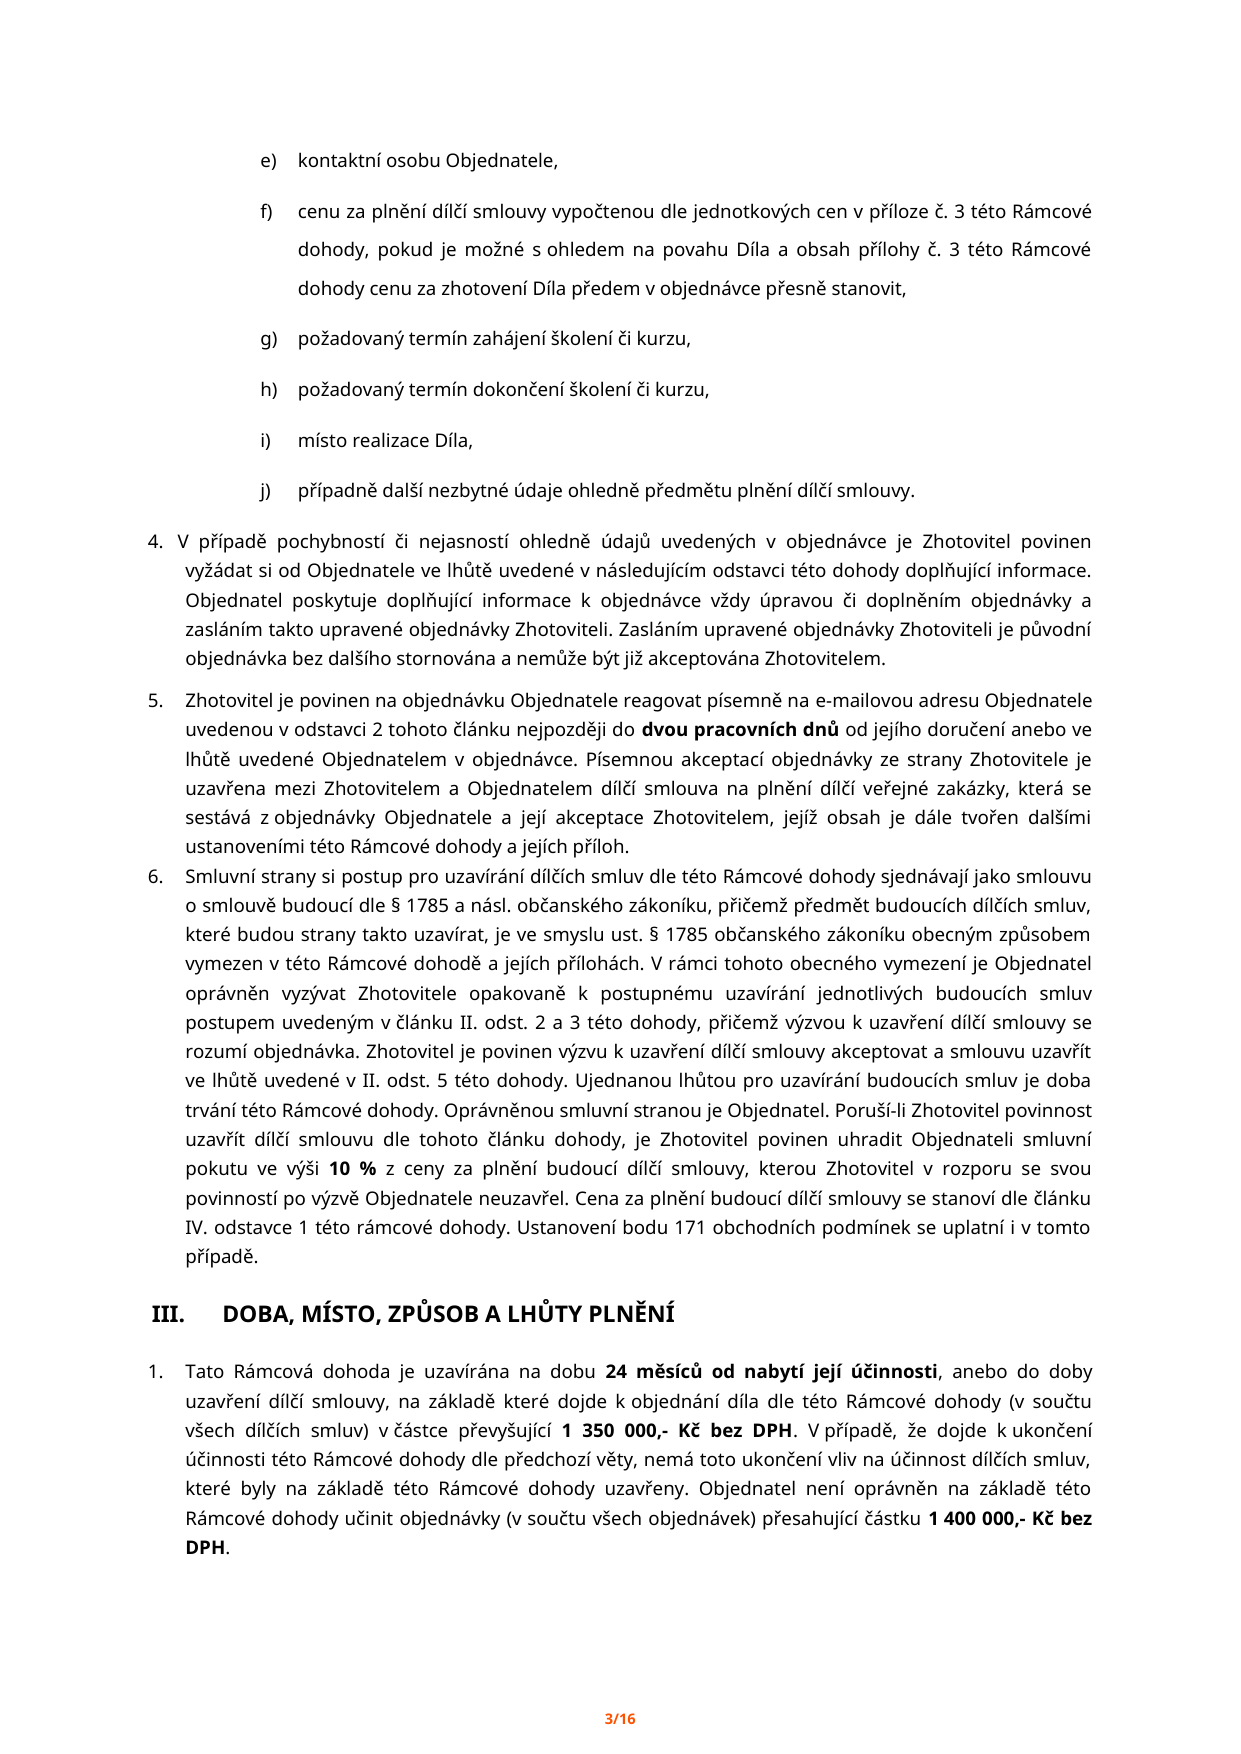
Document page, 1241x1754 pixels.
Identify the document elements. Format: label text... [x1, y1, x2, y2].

list požadovaný termín zahájení školení či kurzu, [260, 326, 1093, 351]
text Tato Rámcová dohoda je uzavírána na dobu 24 měsíců od nabytí její účinnosti, anebo do doby uzavření dílčí smlouvy, na základě které dojde k objednání díla dle této Rámcové dohody (v součtu všech dílčích smluv) v částce převyšující 1 350 000,- Kč bez DPH. V případě, že dojde k ukončení účinnosti této Rámcové dohody dle předchozí věty, nemá toto ukončení vliv na účinnost dílčích smluv, které byly na základě této Rámcové dohody uzavřeny. Objednatel není oprávněn na základě této Rámcové dohody učinit objednávky (v součtu všech objednávek) přesahující částku 1 400 000,- Kč bez DPH. [148, 1359, 1093, 1560]
list cenu za plnění dílčí smlouvy vypočtenou dle jednotkových cen v příloze č. 3 této Rámcové dohody, pokud je možné s ohledem na povahu Díla a obsah přílohy č. 3 této Rámcové dohody cenu za zhotovení Díla předem v objednávce přesně stanovit, [260, 198, 1093, 300]
list kontaktní osobu Objednatele, [260, 148, 1093, 173]
list případně další nezbytné údaje ohledně předmětu plnění dílčí smlouvy. [260, 478, 1093, 503]
list V případě pochybností či nejasností ohledně údajů uvedených v objednávce je Zhotovitel povinen vyžádat si od Objednatele ve lhůtě uvedené v následujícím odstavci této dohody doplňující informace. Objednatel poskytuje doplňující informace k objednávce vždy úpravou či doplněním objednávky a zasláním takto upravené objednávky Zhotoviteli. Zasláním upravené objednávky Zhotoviteli je původní objednávka bez dalšího stornována a nemůže být již akceptována Zhotovitelem. [148, 528, 1093, 671]
list požadovaný termín dokončení školení či kurzu, [260, 376, 1093, 402]
list Zhotovitel je povinen na objednávku Objednatele reagovat písemně na e-mailovou adresu Objednatele uvedenou v odstavci 2 tohoto článku nejpozději do dvou pracovních dnů od jejího doručení anebo ve lhůtě uvedené Objednatelem v objednávce. Písemnou akceptací objednávky ze strany Zhotovitele je uzavřena mezi Zhotovitelem a Objednatelem dílčí smlouva na plnění dílčí veřejné zakázky, která se sestává z objednávky Objednatele a její akceptace Zhotovitelem, jejíž obsah je dále tvořen dalšími ustanoveními této Rámcové dohody a jejích příloh. [148, 687, 1093, 859]
list Smluvní strany si postup pro uzavírání dílčích smluv dle této Rámcové dohody sjednávají jako smlouvu o smlouvě budoucí dle § 1785 a násl. občanského zákoníku, přičemž předmět budoucích dílčích smluv, které budou strany takto uzavírat, je ve smyslu ust. § 1785 občanského zákoníku obecným způsobem vymezen v této Rámcové dohodě a jejích přílohách. V rámci tohoto obecného vymezení je Objednatel oprávněn vyzývat Zhotovitele opakovaně k postupnému uzavírání jednotlivých budoucích smluv postupem uvedeným v článku II. odst. 2 a 3 této dohody, přičemž výzvou k uzavření dílčí smlouvy se rozumí objednávka. Zhotovitel je povinen výzvu k uzavření dílčí smlouvy akceptovat a smlouvu uzavřít ve lhůtě uvedené v II. odst. 5 této dohody. Ujednanou lhůtou pro uzavírání budoucích smluv je doba trvání této Rámcové dohody. Oprávněnou smluvní stranou je Objednatel. Poruší-li Zhotovitel povinnost uzavřít dílčí smlouvu dle tohoto článku dohody, je Zhotovitel povinen uhradit Objednateli smluvní pokutu ve výši 10 % z ceny za plnění budoucí dílčí smlouvy, kterou Zhotovitel v rozporu se svou povinností po výzvě Objednatele neuzavřel. Cena za plnění budoucí dílčí smlouvy se stanoví dle článku IV. odstavce 1 této rámcové dohody. Ustanovení bodu 171 obchodních podmínek se uplatní i v tomto případě. [148, 863, 1093, 1269]
list místo realizace Díla, [260, 427, 1093, 452]
list DOBA, MÍSTO, ZPŮSOB A LHŮTY PLNĚNÍ [185, 1298, 1093, 1329]
